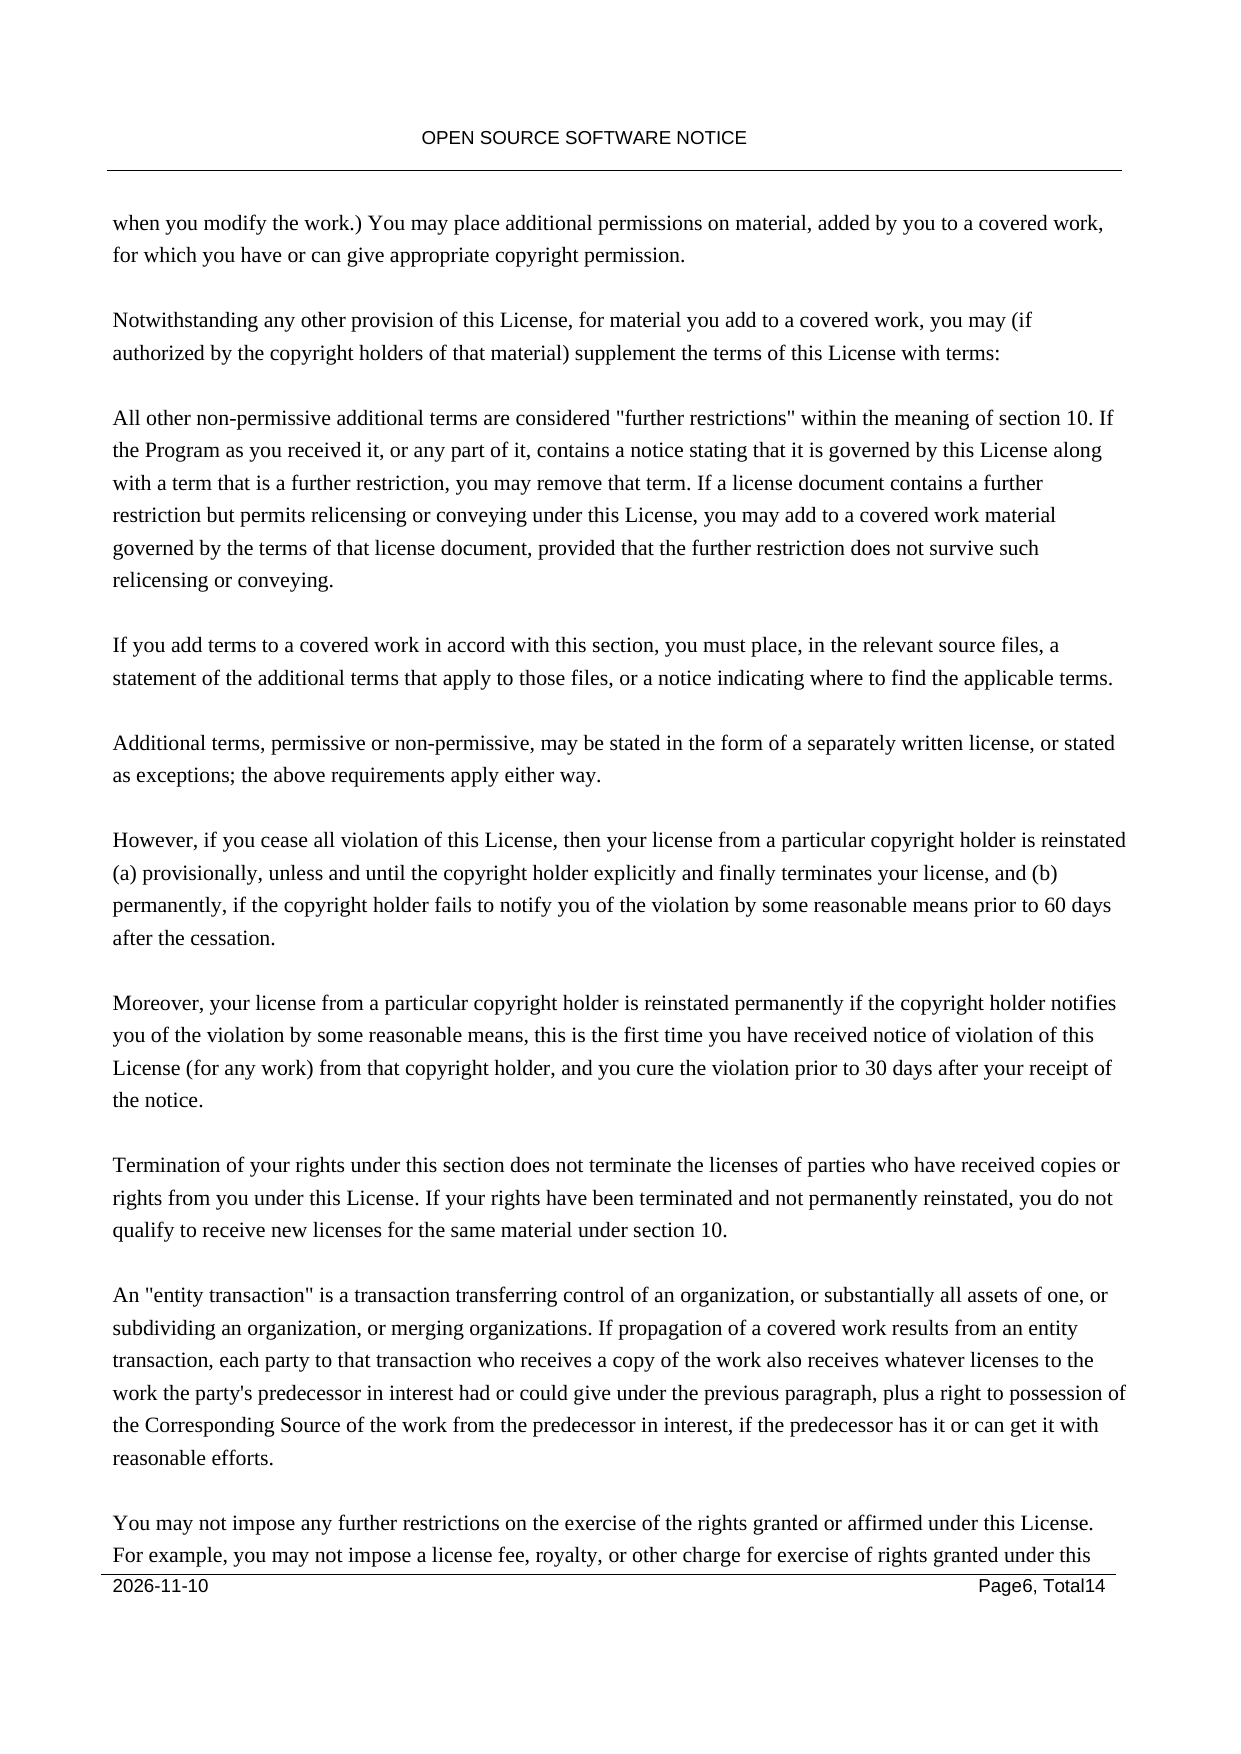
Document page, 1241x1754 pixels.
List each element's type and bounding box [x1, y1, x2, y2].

text [112, 206, 1128, 1571]
